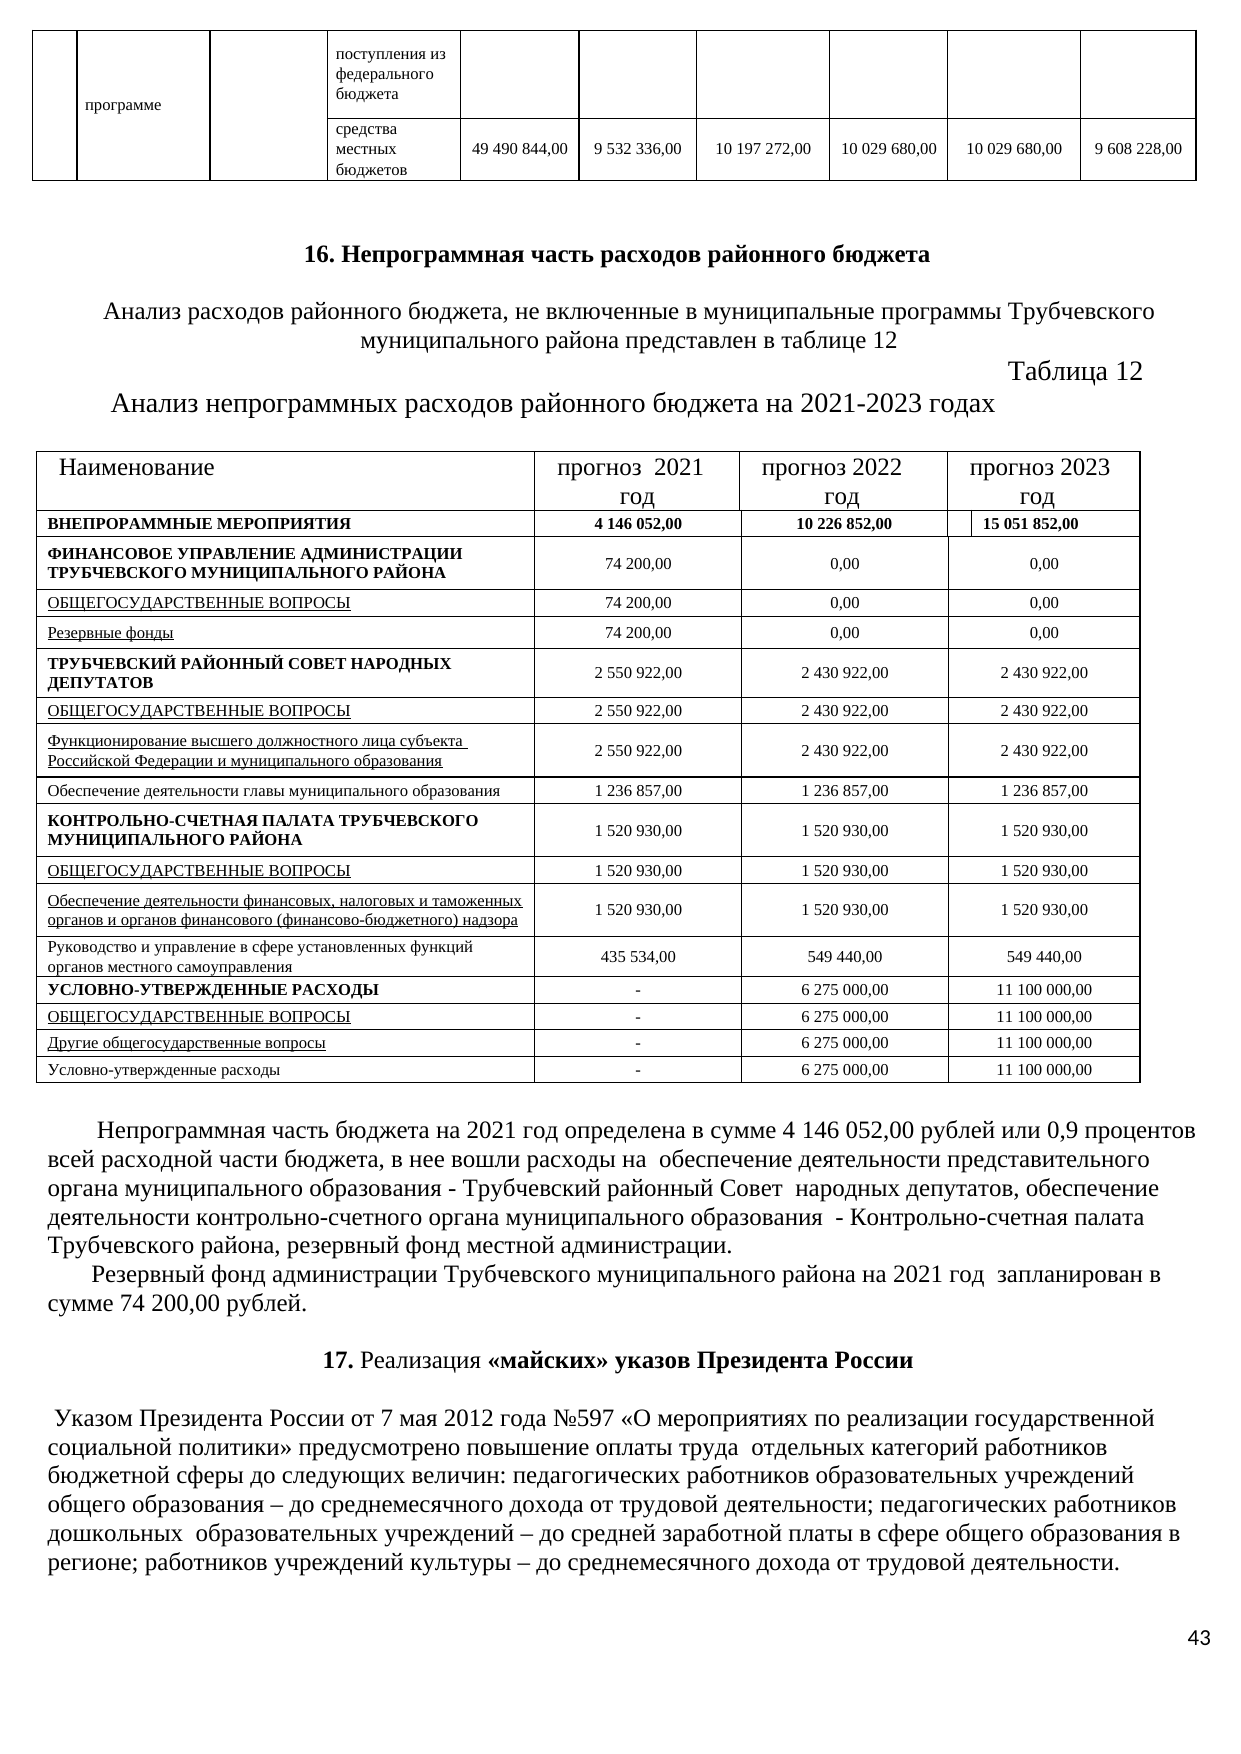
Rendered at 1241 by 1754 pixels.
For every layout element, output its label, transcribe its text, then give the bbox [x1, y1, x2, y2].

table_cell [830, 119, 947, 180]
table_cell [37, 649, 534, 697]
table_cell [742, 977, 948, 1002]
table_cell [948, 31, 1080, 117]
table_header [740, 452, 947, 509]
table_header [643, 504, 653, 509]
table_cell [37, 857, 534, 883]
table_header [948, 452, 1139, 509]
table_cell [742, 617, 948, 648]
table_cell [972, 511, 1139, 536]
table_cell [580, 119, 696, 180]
text Анализ непрограммных расходов районного бюджета на 2021-2023 годах [47, 386, 1211, 418]
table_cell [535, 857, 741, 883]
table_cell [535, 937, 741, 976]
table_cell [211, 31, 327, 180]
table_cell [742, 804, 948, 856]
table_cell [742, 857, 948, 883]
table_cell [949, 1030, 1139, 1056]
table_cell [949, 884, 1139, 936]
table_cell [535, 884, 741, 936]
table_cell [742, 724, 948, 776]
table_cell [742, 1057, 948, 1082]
text 17. Реализация «майских» указов Президента России [47, 1346, 1211, 1374]
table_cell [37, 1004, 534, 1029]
text Указом Президента России от 7 мая 2012 года №597 «О мероприятиях по реализации государственной социальной политики» предусмотрено повышение оплаты труда отдельных категорий работников бюджетной сферы до следующих величин: педагогических работников образовательных учреждений общего образования – до среднемесячного дохода от трудовой деятельности; педагогических работников дошкольных образовательных учреждений – до средней заработной платы в сфере общего образования в регионе; работников учреждений культуры – до среднемесячного дохода от трудовой деятельности. [47, 1403, 1211, 1576]
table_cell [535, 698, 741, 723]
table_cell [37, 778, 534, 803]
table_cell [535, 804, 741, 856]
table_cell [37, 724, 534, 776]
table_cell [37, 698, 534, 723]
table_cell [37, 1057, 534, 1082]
text Резервный фонд администрации Трубчевского муниципального района на 2021 год запланирован в сумме 74 200,00 рублей. [47, 1259, 1211, 1317]
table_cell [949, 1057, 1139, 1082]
text Непрограммная часть бюджета на 2021 год определена в сумме 4 146 052,00 рублей или 0,9 процентов всей расходной части бюджета, в нее вошли расходы на обеспечение деятельности представительного органа муниципального образования - Трубчевский районный Совет народных депутатов, обеспечение деятельности контрольно-счетного органа муниципального образования - Контрольно-счетная палата Трубчевского района, резервный фонд местной администрации. [47, 1116, 1211, 1259]
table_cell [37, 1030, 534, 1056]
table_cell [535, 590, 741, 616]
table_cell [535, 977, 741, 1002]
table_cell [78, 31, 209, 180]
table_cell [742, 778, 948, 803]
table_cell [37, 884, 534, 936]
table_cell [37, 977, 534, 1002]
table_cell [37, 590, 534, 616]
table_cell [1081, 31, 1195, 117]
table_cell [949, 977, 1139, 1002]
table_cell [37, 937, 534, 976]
text Анализ расходов районного бюджета, не включенные в муниципальные программы Трубчевского муниципального района представлен в таблице 12 [47, 296, 1211, 354]
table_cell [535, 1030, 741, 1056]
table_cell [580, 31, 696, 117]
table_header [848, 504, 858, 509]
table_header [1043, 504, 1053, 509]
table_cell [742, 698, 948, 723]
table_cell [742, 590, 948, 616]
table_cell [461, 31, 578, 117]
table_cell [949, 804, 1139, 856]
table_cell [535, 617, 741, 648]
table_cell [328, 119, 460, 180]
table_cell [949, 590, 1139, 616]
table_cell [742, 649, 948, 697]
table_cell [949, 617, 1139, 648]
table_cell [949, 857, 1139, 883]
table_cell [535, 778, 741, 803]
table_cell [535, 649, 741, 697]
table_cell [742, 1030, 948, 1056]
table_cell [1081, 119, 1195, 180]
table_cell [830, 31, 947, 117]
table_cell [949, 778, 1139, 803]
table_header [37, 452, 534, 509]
text 16. Непрограммная часть расходов районного бюджета [47, 239, 1211, 267]
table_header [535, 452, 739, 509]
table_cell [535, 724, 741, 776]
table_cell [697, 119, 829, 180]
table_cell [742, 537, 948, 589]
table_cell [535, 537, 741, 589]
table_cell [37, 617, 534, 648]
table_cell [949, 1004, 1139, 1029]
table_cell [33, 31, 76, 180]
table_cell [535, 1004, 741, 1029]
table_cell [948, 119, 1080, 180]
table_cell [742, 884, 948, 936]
text Таблица 12 [47, 354, 1211, 386]
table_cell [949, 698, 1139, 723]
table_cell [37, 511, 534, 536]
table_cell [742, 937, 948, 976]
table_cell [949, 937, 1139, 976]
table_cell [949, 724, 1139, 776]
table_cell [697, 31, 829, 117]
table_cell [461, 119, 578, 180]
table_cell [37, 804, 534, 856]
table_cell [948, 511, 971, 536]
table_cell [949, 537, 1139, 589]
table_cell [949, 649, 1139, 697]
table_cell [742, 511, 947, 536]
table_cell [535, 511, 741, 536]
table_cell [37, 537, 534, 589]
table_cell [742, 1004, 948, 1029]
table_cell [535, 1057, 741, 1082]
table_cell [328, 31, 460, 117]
